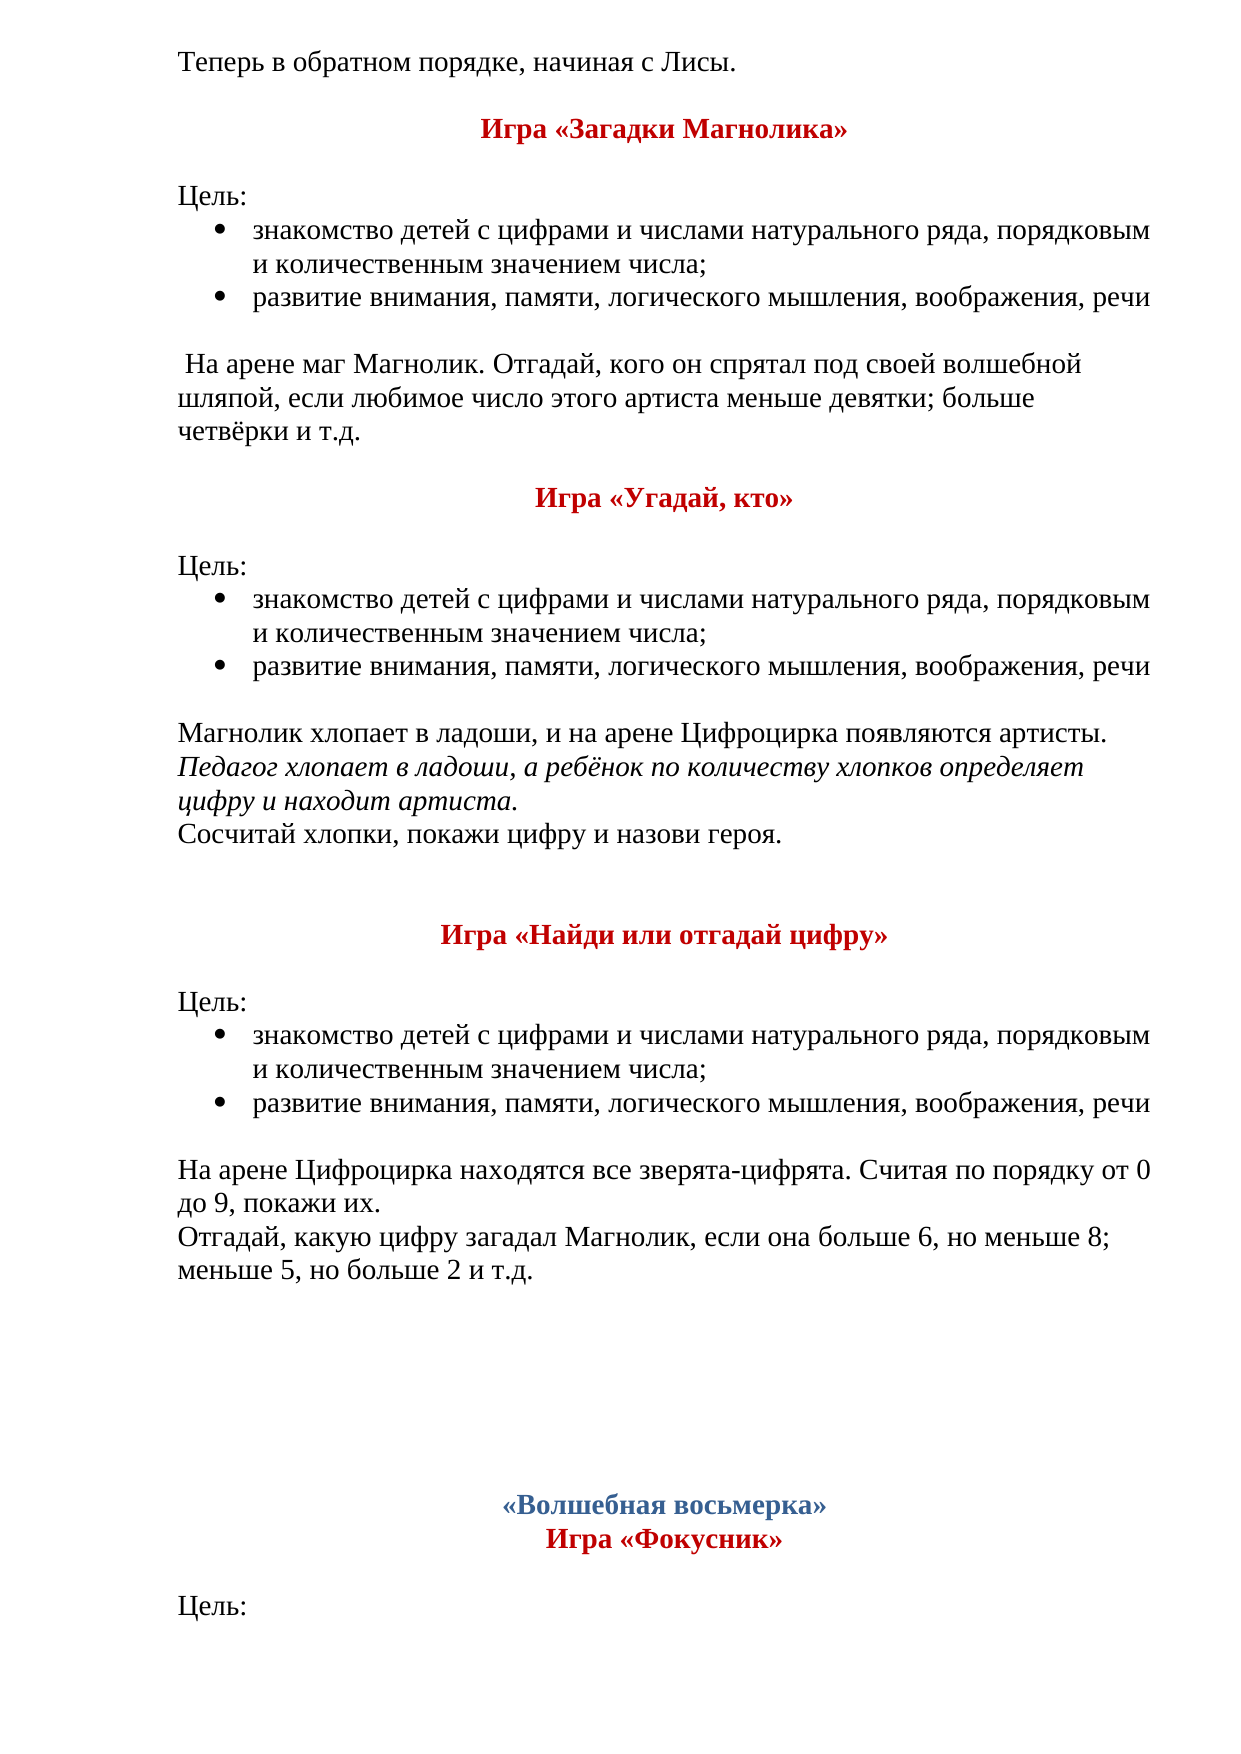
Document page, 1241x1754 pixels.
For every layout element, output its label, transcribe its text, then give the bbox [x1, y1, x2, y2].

list знакомство детей с цифрами и числами натурального ряда, порядковым и количественным значением числа; [215, 212, 1152, 279]
text Теперь в обратном порядке, начиная с Лисы. [177, 44, 1152, 78]
list знакомство детей с цифрами и числами натурального ряда, порядковым и количественным значением числа; [215, 1017, 1152, 1085]
text Сосчитай хлопки, покажи цифру и назови героя. [177, 816, 1152, 850]
text «Волшебная восьмерка» [177, 1487, 1152, 1521]
text Магнолик хлопает в ладоши, и на арене Цифроцирка появляются артисты. [177, 716, 1152, 749]
text Цель: [177, 178, 1152, 212]
list знакомство детей с цифрами и числами натурального ряда, порядковым и количественным значением числа; [215, 581, 1152, 648]
text Игра «Загадки Магнолика» [177, 111, 1152, 145]
text На арене маг Магнолик. Отгадай, кого он спрятал под своей волшебной шляпой, если любимое число этого артиста меньше девятки; больше четвёрки и т.д. [177, 346, 1152, 447]
text На арене Цифроцирка находятся все зверята-цифрята. Считая по порядку от 0 до 9, покажи их. [177, 1152, 1152, 1219]
list развитие внимания, памяти, логического мышления, воображения, речи [215, 1085, 1152, 1118]
text Цель: [177, 1588, 1152, 1621]
text Педагог хлопает в ладоши, а ребёнок по количеству хлопков определяет цифру и находит артиста. [177, 749, 1152, 816]
text Цель: [177, 984, 1152, 1017]
list развитие внимания, памяти, логического мышления, воображения, речи [215, 279, 1152, 313]
text Отгадай, какую цифру загадал Магнолик, если она больше 6, но меньше 8; меньше 5, но больше 2 и т.д. [177, 1219, 1152, 1286]
text Игра «Найди или отгадай цифру» [177, 917, 1152, 950]
list развитие внимания, памяти, логического мышления, воображения, речи [215, 648, 1152, 682]
text Игра «Угадай, кто» [177, 481, 1152, 514]
text Игра «Фокусник» [177, 1521, 1152, 1554]
text Цель: [177, 548, 1152, 581]
